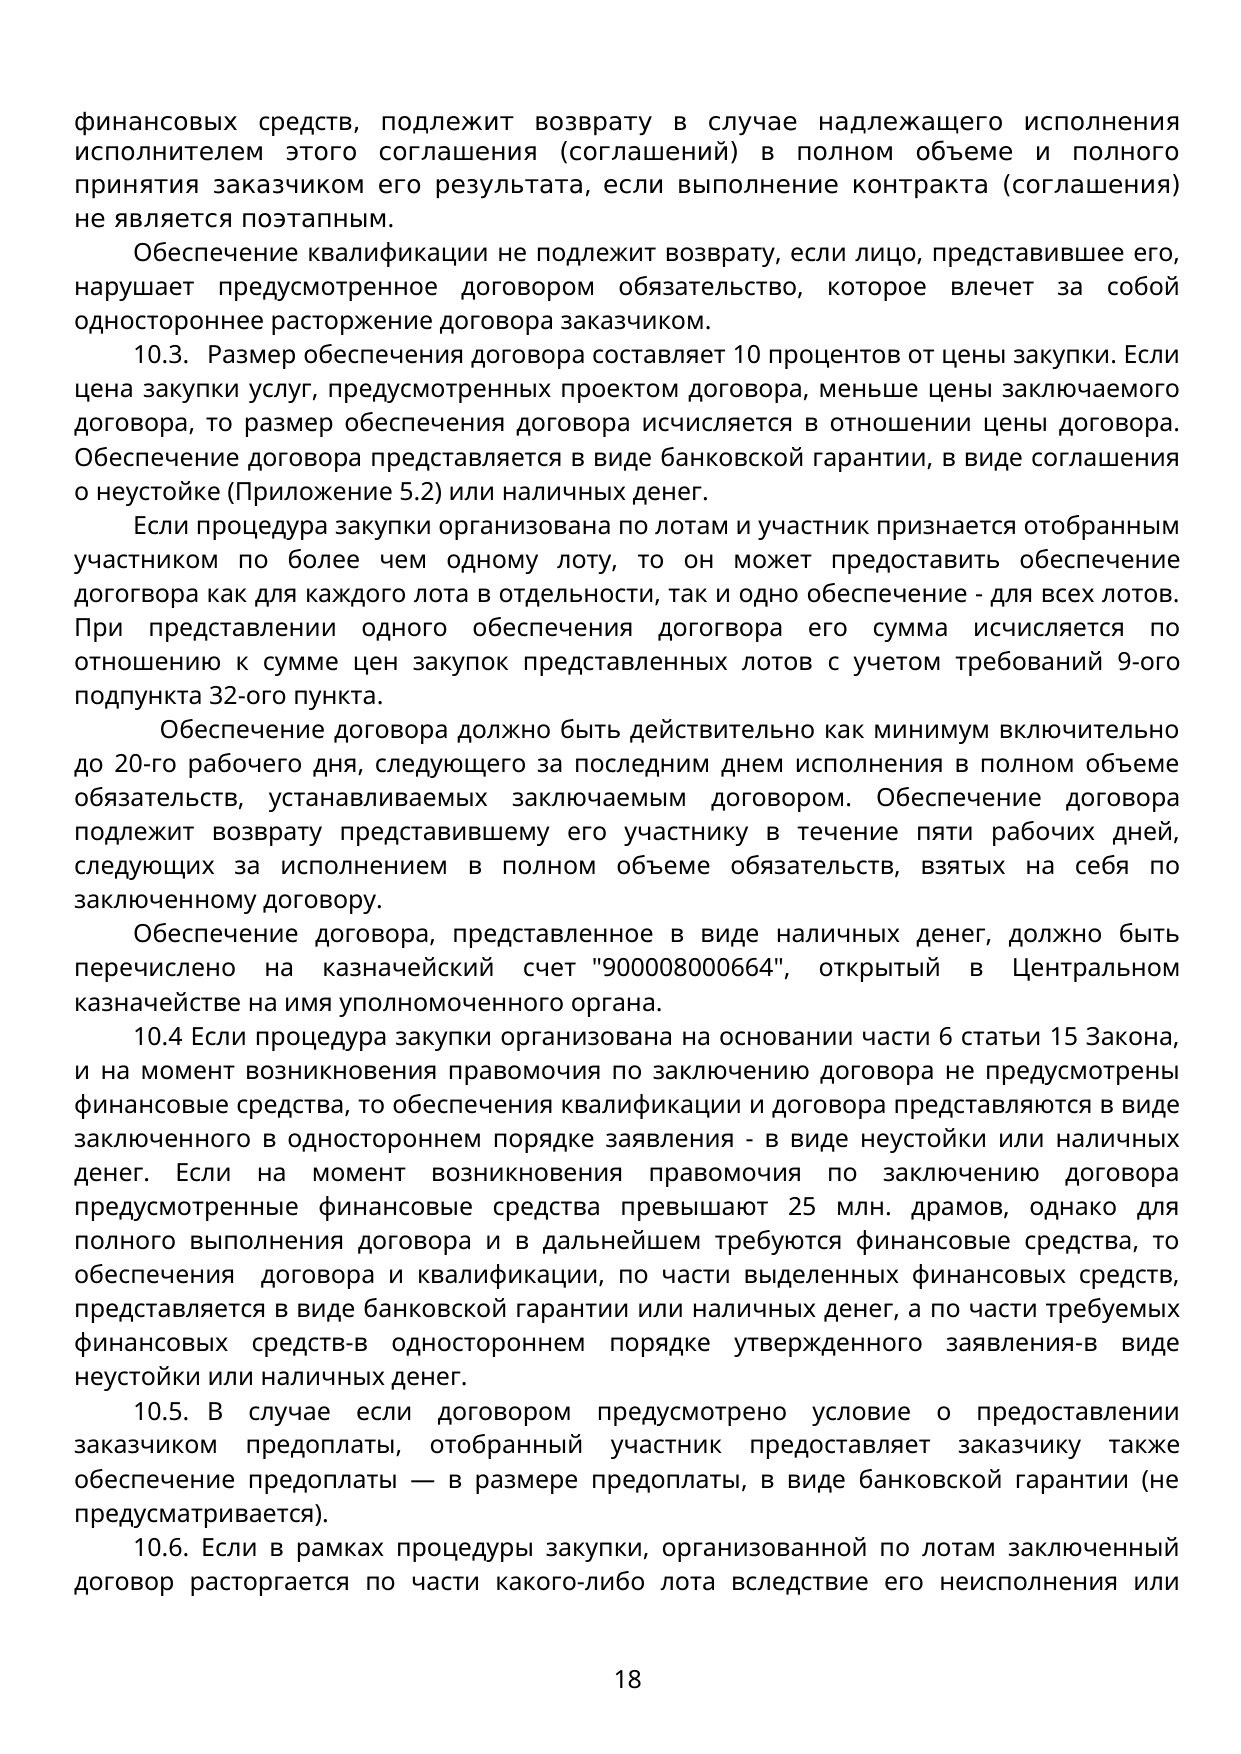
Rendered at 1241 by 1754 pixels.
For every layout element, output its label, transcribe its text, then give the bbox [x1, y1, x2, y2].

text Обеспечение договора должно быть действительно как минимум включительно до 20-го рабочего дня, следующего за последним днем исполнения в полном объеме обязательств, устанавливаемых заключаемым договором. Обеспечение договора подлежит возврату представившему его участнику в течение пяти рабочих дней, следующих за исполнением в полном объеме обязательств, взятых на себя по заключенному договору. [74, 712, 1181, 916]
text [74, 1529, 1181, 1597]
text 10.5. В случае если договором предусмотрено условие о предоставлении заказчиком предоплаты, отобранный участник предоставляет заказчику также обеспечение предоплаты — в размере предоплаты, в виде банковской гарантии (не предусматривается). [74, 1393, 1181, 1529]
text Обеспечение договора, представленное в виде наличных денег, должно быть перечислено на казначейский счет "900008000664", открытый в Центральном казначействе на имя уполномоченного органа. [74, 916, 1181, 1018]
text Обеспечение квалификации не подлежит возврату, если лицо, представившее его, нарушает предусмотренное договором обязательство, которое влечет за собой одностороннее расторжение договора заказчиком. [74, 235, 1181, 337]
text 10.3. Размер обеспечения договора составляет 10 процентов от цены закупки. Если цена закупки услуг, предусмотренных проектом договора, меньше цены заключаемого договора, то размер обеспечения договора исчисляется в отношении цены договора. Обеспечение договора представляется в виде банковской гарантии, в виде соглашения о неустойке (Приложение 5.2) или наличных денег. [74, 337, 1181, 507]
text 10.4 Если процедура закупки организована на основании части 6 статьи 15 Закона, и на момент возникновения правомочия по заключению договора не предусмотрены финансовые средства, то обеспечения квалификации и договора представляются в виде заключенного в одностороннем порядке заявления - в виде неустойки или наличных денег. Если на момент возникновения правомочия по заключению договора предусмотренные финансовые средства превышают 25 млн. драмов, однако для полного выполнения договора и в дальнейшем требуются финансовые средства, то обеспечения договора и квалификации, по части выделенных финансовых средств, представляется в виде банковской гарантии или наличных денег, а по части требуемых финансовых средств-в одностороннем порядке утвержденного заявления-в виде неустойки или наличных денег. [74, 1018, 1181, 1393]
text Если процедура закупки организована по лотам и участник признается отобранным участником по более чем одному лоту, то он может предоставить обеспечение догогвора как для каждого лота в отдельности, так и одно обеспечение - для всех лотов. При представлении одного обеспечения догогвора его сумма исчисляется по отношению к сумме цен закупок представленных лотов с учетом требований 9-ого подпункта 32-ого пункта. [74, 507, 1181, 712]
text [74, 103, 1181, 235]
